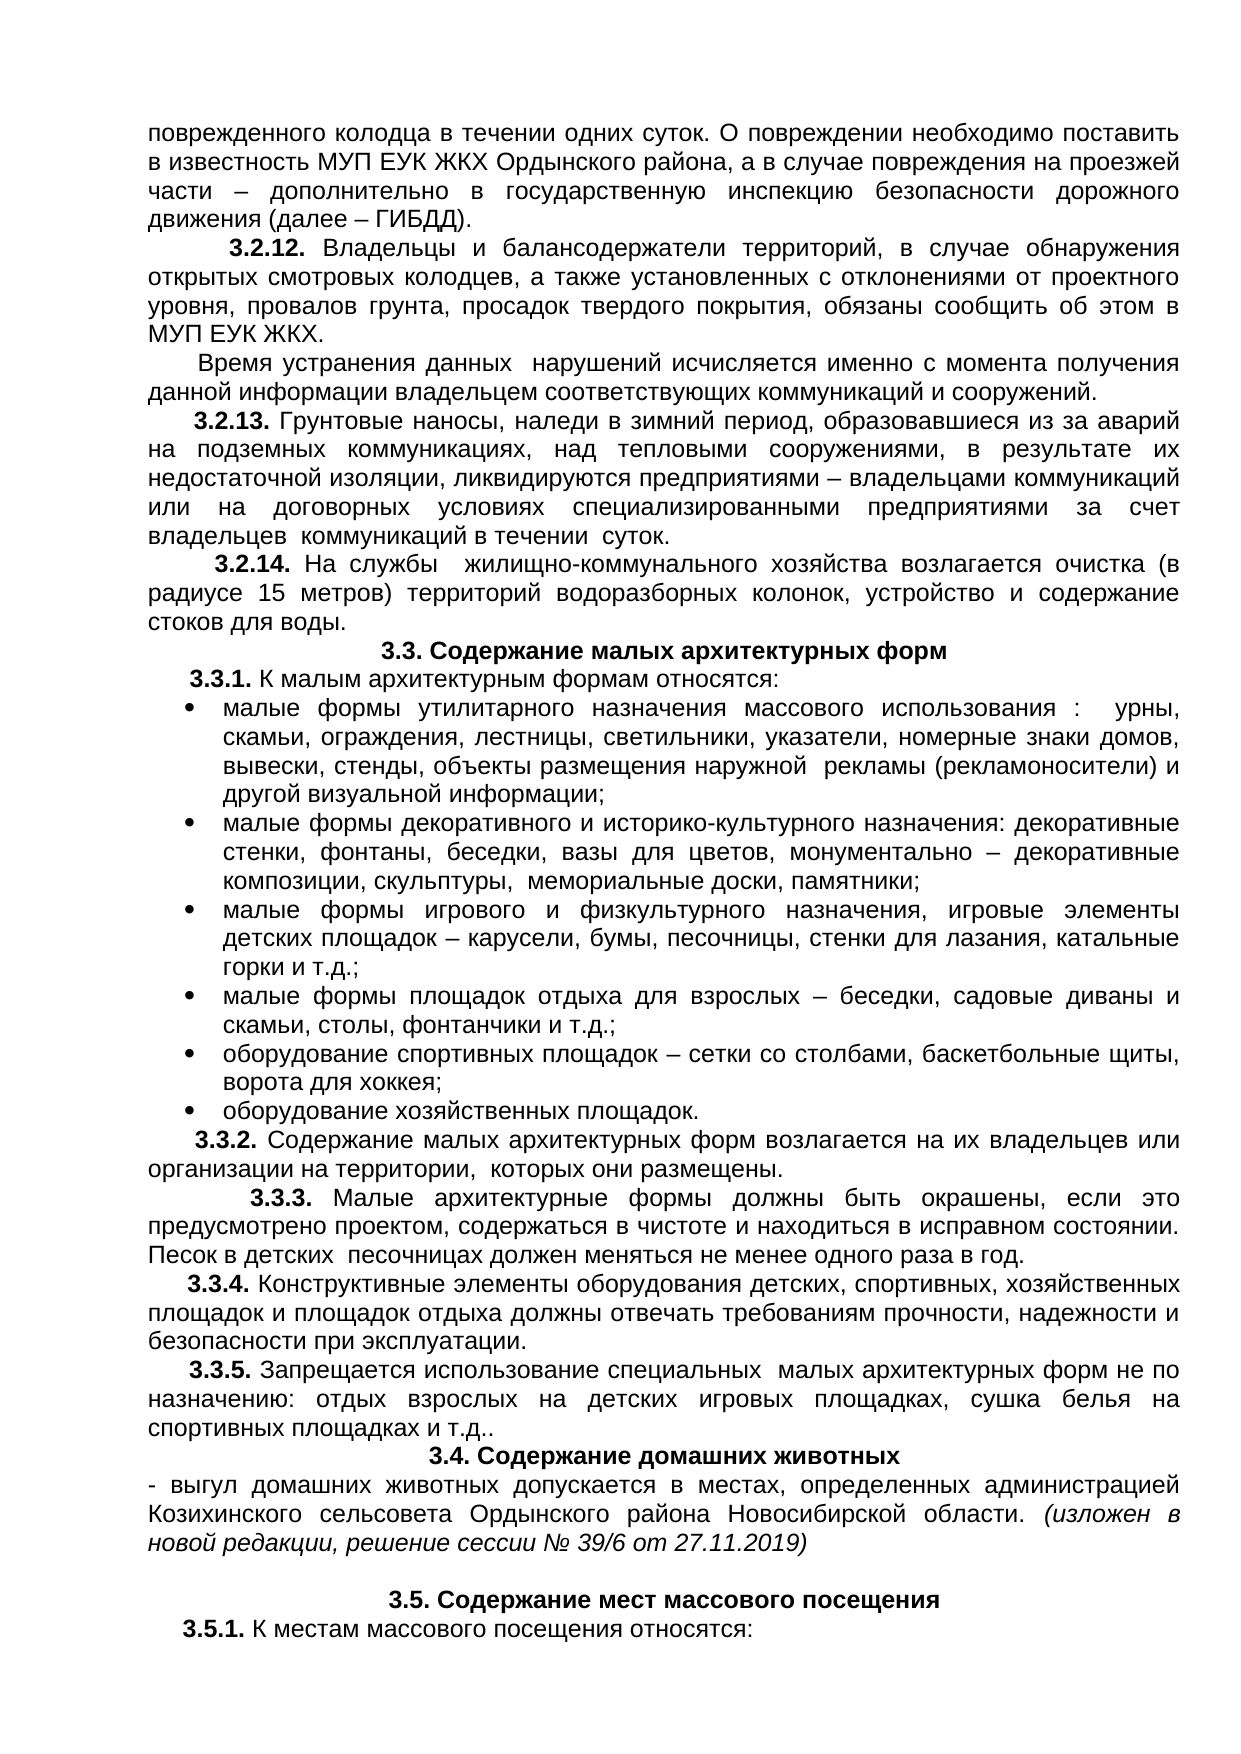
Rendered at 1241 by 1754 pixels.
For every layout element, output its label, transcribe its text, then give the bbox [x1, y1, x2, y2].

text 3.2.12. Владельцы и балансодержатели территорий, в случае обнаружения открытых смотровых колодцев, а также установленных с отклонениями от проектного уровня, провалов грунта, просадок твердого покрытия, обязаны сообщить об этом в МУП ЕУК ЖКХ. [148, 233, 1181, 348]
list оборудование спортивных площадок – сетки со столбами, баскетбольные щиты, ворота для хоккея; [185, 1038, 1181, 1096]
list малые формы утилитарного назначения массового использования : урны, скамьи, ограждения, лестницы, светильники, указатели, номерные знаки домов, вывески, стенды, объекты размещения наружной рекламы (рекламоносители) и другой визуальной информации; [185, 693, 1181, 808]
list малые формы площадок отдыха для взрослых – беседки, садовые диваны и скамьи, столы, фонтанчики и т.д.; [185, 981, 1181, 1038]
text - выгул домашних животных допускается в местах, определенных администрацией Козихинского сельсовета Ордынского района Новосибирской области. (изложен в новой редакции, решение сессии № 39/6 от 27.11.2019) [148, 1470, 1181, 1556]
text 3.3.1. К малым архитектурным формам относятся: [148, 664, 1181, 693]
text 3.5.1. К местам массового посещения относятся: [148, 1614, 1181, 1642]
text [148, 118, 1181, 233]
list оборудование хозяйственных площадок. [185, 1096, 1181, 1125]
list малые формы игрового и физкультурного назначения, игровые элементы детских площадок – карусели, бумы, песочницы, стенки для лазания, катальные горки и т.д.; [185, 894, 1181, 981]
text 3.2.14. На службы жилищно-коммунального хозяйства возлагается очистка (в радиусе 15 метров) территорий водоразборных колонок, устройство и содержание стоков для воды. [148, 549, 1181, 636]
text 3.3.5. Запрещается использование специальных малых архитектурных форм не по назначению: отдых взрослых на детских игровых площадках, сушка белья на спортивных площадках и т.д.. [148, 1355, 1181, 1441]
text 3.3. Содержание малых архитектурных форм [148, 636, 1181, 664]
text Время устранения данных нарушений исчисляется именно с момента получения данной информации владельцем соответствующих коммуникаций и сооружений. [148, 348, 1181, 406]
text 3.3.2. Содержание малых архитектурных форм возлагается на их владельцев или организации на территории, которых они размещены. [148, 1125, 1181, 1182]
text 3.5. Содержание мест массового посещения [148, 1585, 1181, 1614]
text 3.3.3. Малые архитектурные формы должны быть окрашены, если это предусмотрено проектом, содержаться в чистоте и находиться в исправном состоянии. Песок в детских песочницах должен меняться не менее одного раза в год. [148, 1182, 1181, 1269]
text 3.3.4. Конструктивные элементы оборудования детских, спортивных, хозяйственных площадок и площадок отдыха должны отвечать требованиям прочности, надежности и безопасности при эксплуатации. [148, 1269, 1181, 1355]
list малые формы декоративного и историко-культурного назначения: декоративные стенки, фонтаны, беседки, вазы для цветов, монументально – декоративные композиции, скульптуры, мемориальные доски, памятники; [185, 808, 1181, 894]
text 3.2.13. Грунтовые наносы, наледи в зимний период, образовавшиеся из за аварий на подземных коммуникациях, над тепловыми сооружениями, в результате их недостаточной изоляции, ликвидируются предприятиями – владельцами коммуникаций или на договорных условиях специализированными предприятиями за счет владельцев коммуникаций в течении суток. [148, 406, 1181, 549]
text 3.4. Содержание домашних животных [148, 1441, 1181, 1470]
